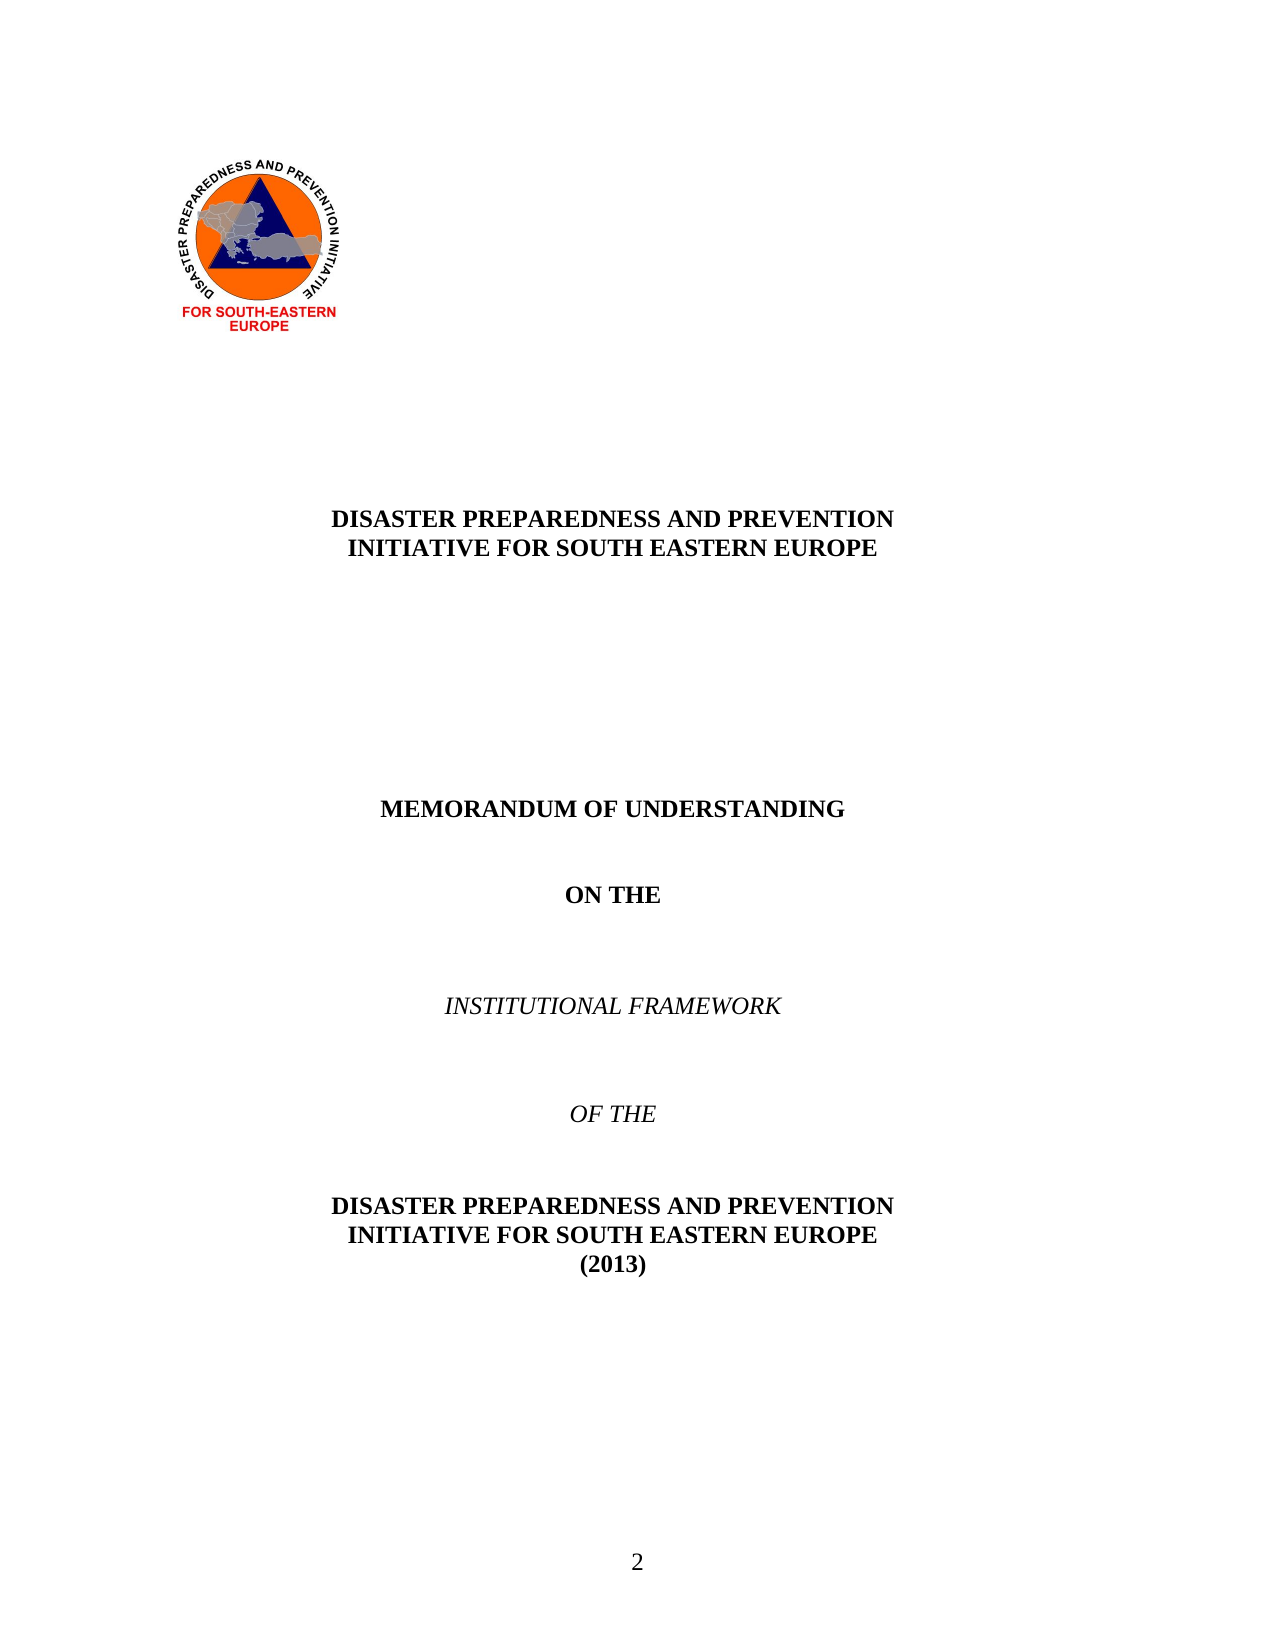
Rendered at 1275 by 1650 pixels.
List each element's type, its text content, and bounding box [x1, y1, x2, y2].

text DISASTER PREPAREDNESS AND PREVENTION [177, 1191, 1048, 1220]
text INITIATIVE FOR [177, 1220, 1048, 1249]
text DISASTER PREPAREDNESS AND PREVENTION [177, 504, 1048, 533]
text (2013) [177, 1249, 1048, 1278]
text INITIATIVE FOR [177, 533, 1048, 561]
subtitle OF THE [177, 1099, 1048, 1128]
subtitle INSTITUTIONAL FRAMEWORK [177, 991, 1048, 1020]
text ON THE [177, 880, 1048, 909]
picture [177, 159, 340, 332]
text MEMORANDUM OF UNDERSTANDING [177, 794, 1048, 823]
